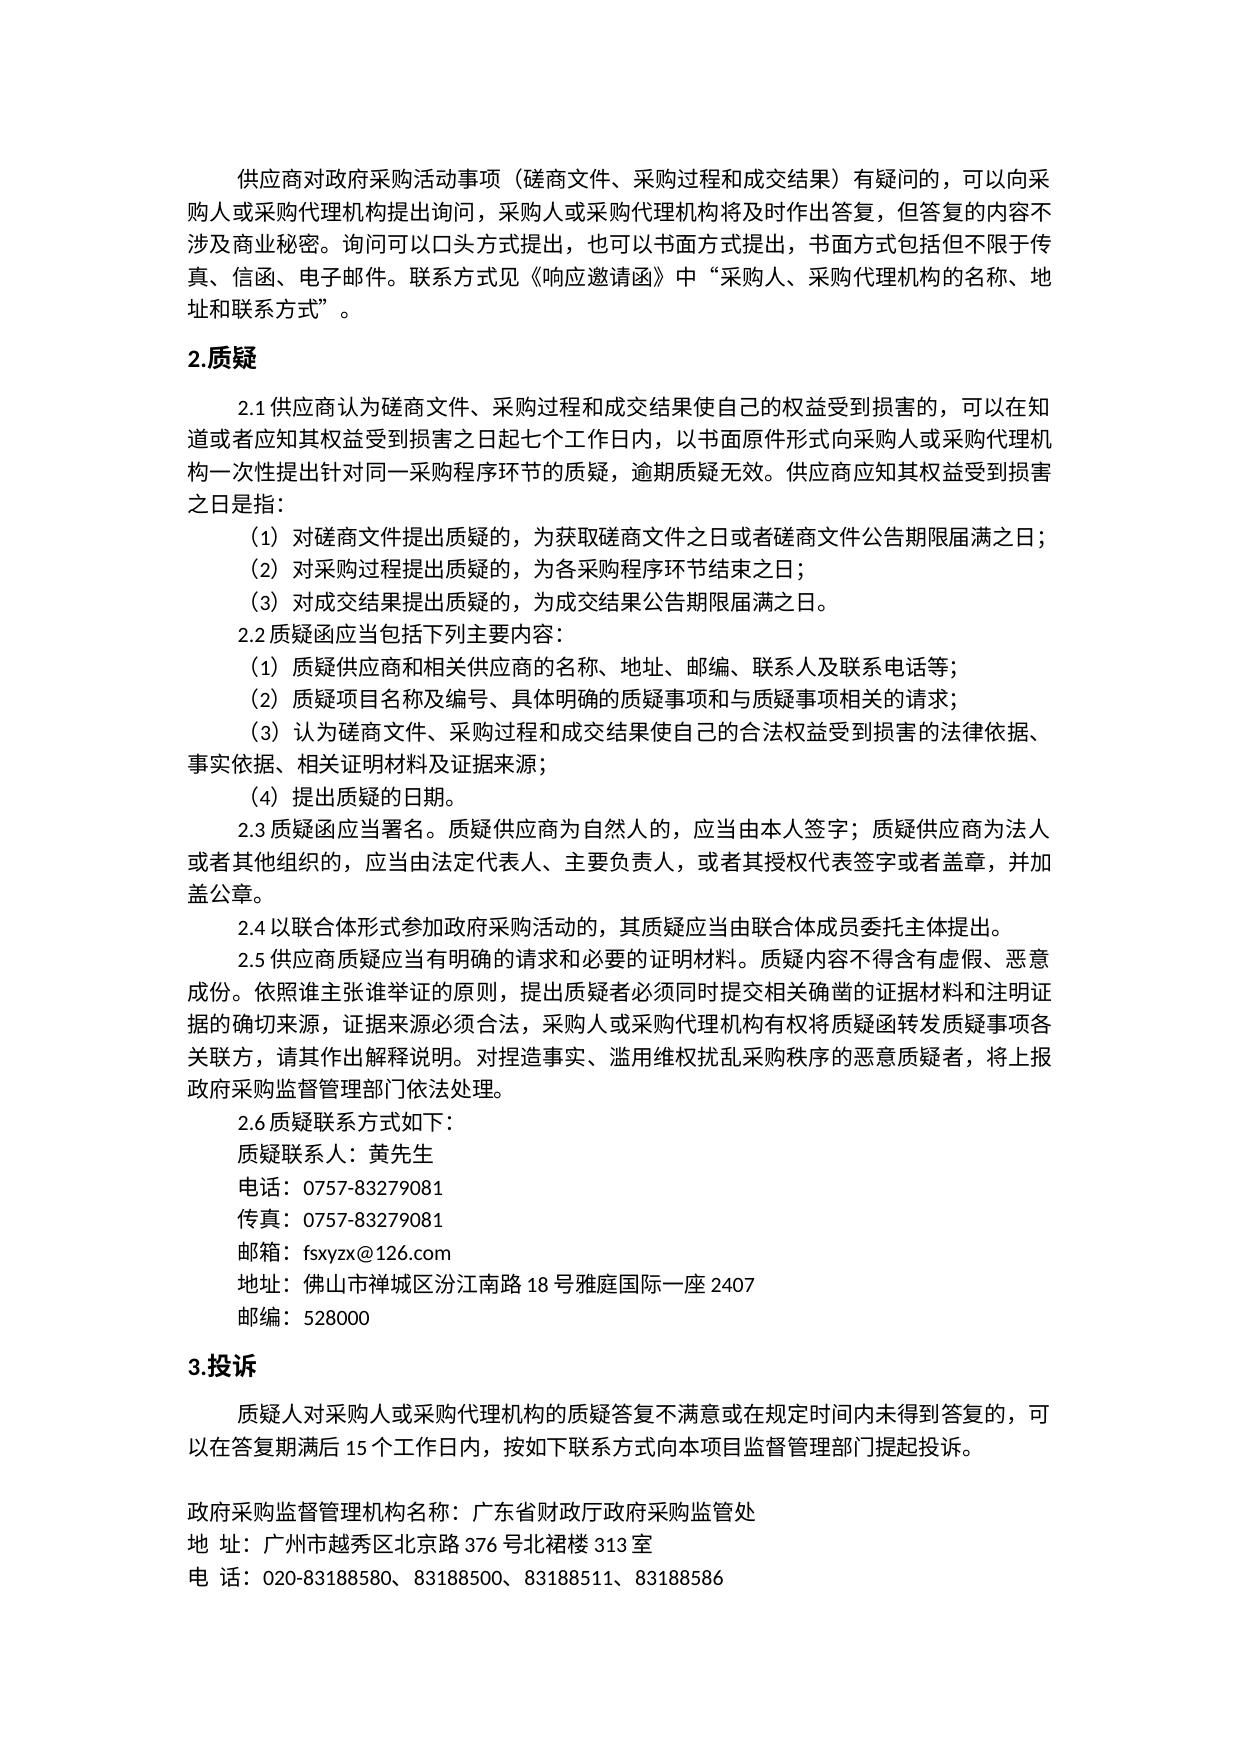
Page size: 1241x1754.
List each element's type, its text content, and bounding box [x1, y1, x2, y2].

text （1）质疑供应商和相关供应商的名称、地址、邮编、联系人及联系电话等； [187, 649, 1053, 682]
text 邮编：528000 [187, 1299, 1053, 1332]
text 3.投诉 [187, 1332, 1053, 1397]
text 2.4以联合体形式参加政府采购活动的，其质疑应当由联合体成员委托主体提出。 [187, 909, 1053, 942]
text 2.1供应商认为磋商文件、采购过程和成交结果使自己的权益受到损害的，可以在知道或者应知其权益受到损害之日起七个工作日内，以书面原件形式向采购人或采购代理机构一次性提出针对同一采购程序环节的质疑，逾期质疑无效。供应商应知其权益受到损害之日是指： [187, 389, 1053, 519]
text 电 话：020-83188580、83188500、83188511、83188586 [187, 1559, 1053, 1592]
text 地 址：广州市越秀区北京路376号北裙楼313室 [187, 1527, 1053, 1559]
text （4）提出质疑的日期。 [187, 779, 1053, 812]
text 供应商对政府采购活动事项（磋商文件、采购过程和成交结果）有疑问的，可以向采购人或采购代理机构提出询问，采购人或采购代理机构将及时作出答复，但答复的内容不涉及商业秘密。询问可以口头方式提出，也可以书面方式提出，书面方式包括但不限于传真、信函、电子邮件。联系方式见《响应邀请函》中“采购人、采购代理机构的名称、地址和联系方式”。 [187, 162, 1053, 324]
text 质疑联系人：黄先生 [187, 1137, 1053, 1169]
text 2.质疑 [187, 324, 1053, 389]
text 电话：0757-83279081 [187, 1169, 1053, 1202]
text 2.2质疑函应当包括下列主要内容： [187, 617, 1053, 649]
text （2）对采购过程提出质疑的，为各采购程序环节结束之日； [187, 552, 1053, 584]
text （1）对磋商文件提出质疑的，为获取磋商文件之日或者磋商文件公告期限届满之日； [187, 519, 1053, 552]
text 2.6质疑联系方式如下： [187, 1104, 1053, 1137]
text 2.5供应商质疑应当有明确的请求和必要的证明材料。质疑内容不得含有虚假、恶意成份。依照谁主张谁举证的原则，提出质疑者必须同时提交相关确凿的证据材料和注明证据的确切来源，证据来源必须合法，采购人或采购代理机构有权将质疑函转发质疑事项各关联方，请其作出解释说明。对捏造事实、滥用维权扰乱采购秩序的恶意质疑者，将上报政府采购监督管理部门依法处理。 [187, 942, 1053, 1104]
text 邮箱：fsxyzx@126.com [187, 1234, 1053, 1267]
text 2.3质疑函应当署名。质疑供应商为自然人的，应当由本人签字；质疑供应商为法人或者其他组织的，应当由法定代表人、主要负责人，或者其授权代表签字或者盖章，并加盖公章。 [187, 812, 1053, 909]
text 政府采购监督管理机构名称：广东省财政厅政府采购监管处 [187, 1494, 1053, 1527]
text （2）质疑项目名称及编号、具体明确的质疑事项和与质疑事项相关的请求； [187, 682, 1053, 714]
text （3）认为磋商文件、采购过程和成交结果使自己的合法权益受到损害的法律依据、事实依据、相关证明材料及证据来源； [187, 714, 1053, 779]
text （3）对成交结果提出质疑的，为成交结果公告期限届满之日。 [187, 584, 1053, 617]
text 传真：0757-83279081 [187, 1202, 1053, 1234]
text 地址：佛山市禅城区汾江南路18号雅庭国际一座2407 [187, 1267, 1053, 1299]
text 质疑人对采购人或采购代理机构的质疑答复不满意或在规定时间内未得到答复的，可以在答复期满后15个工作日内，按如下联系方式向本项目监督管理部门提起投诉。 [187, 1397, 1053, 1462]
